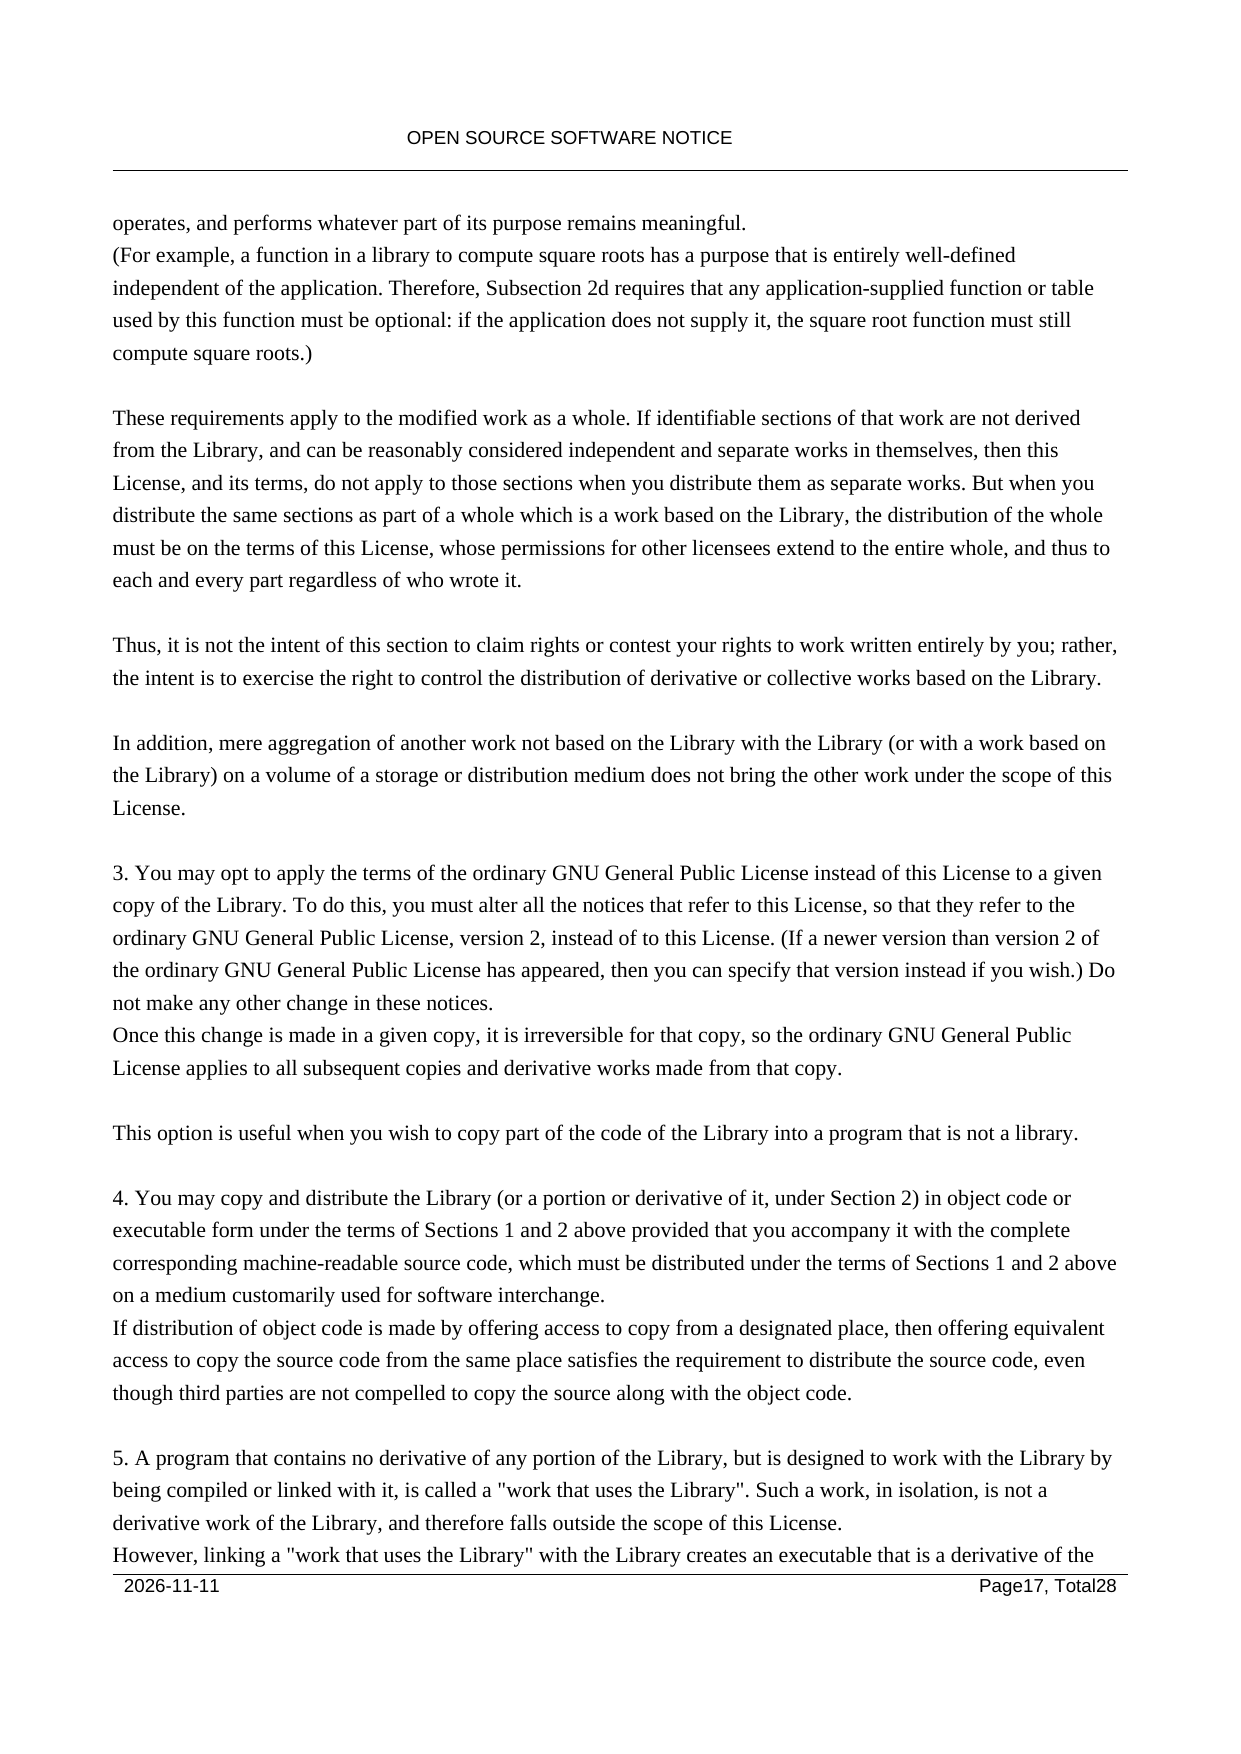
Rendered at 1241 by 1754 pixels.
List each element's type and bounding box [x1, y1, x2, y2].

text [112, 206, 1128, 1571]
